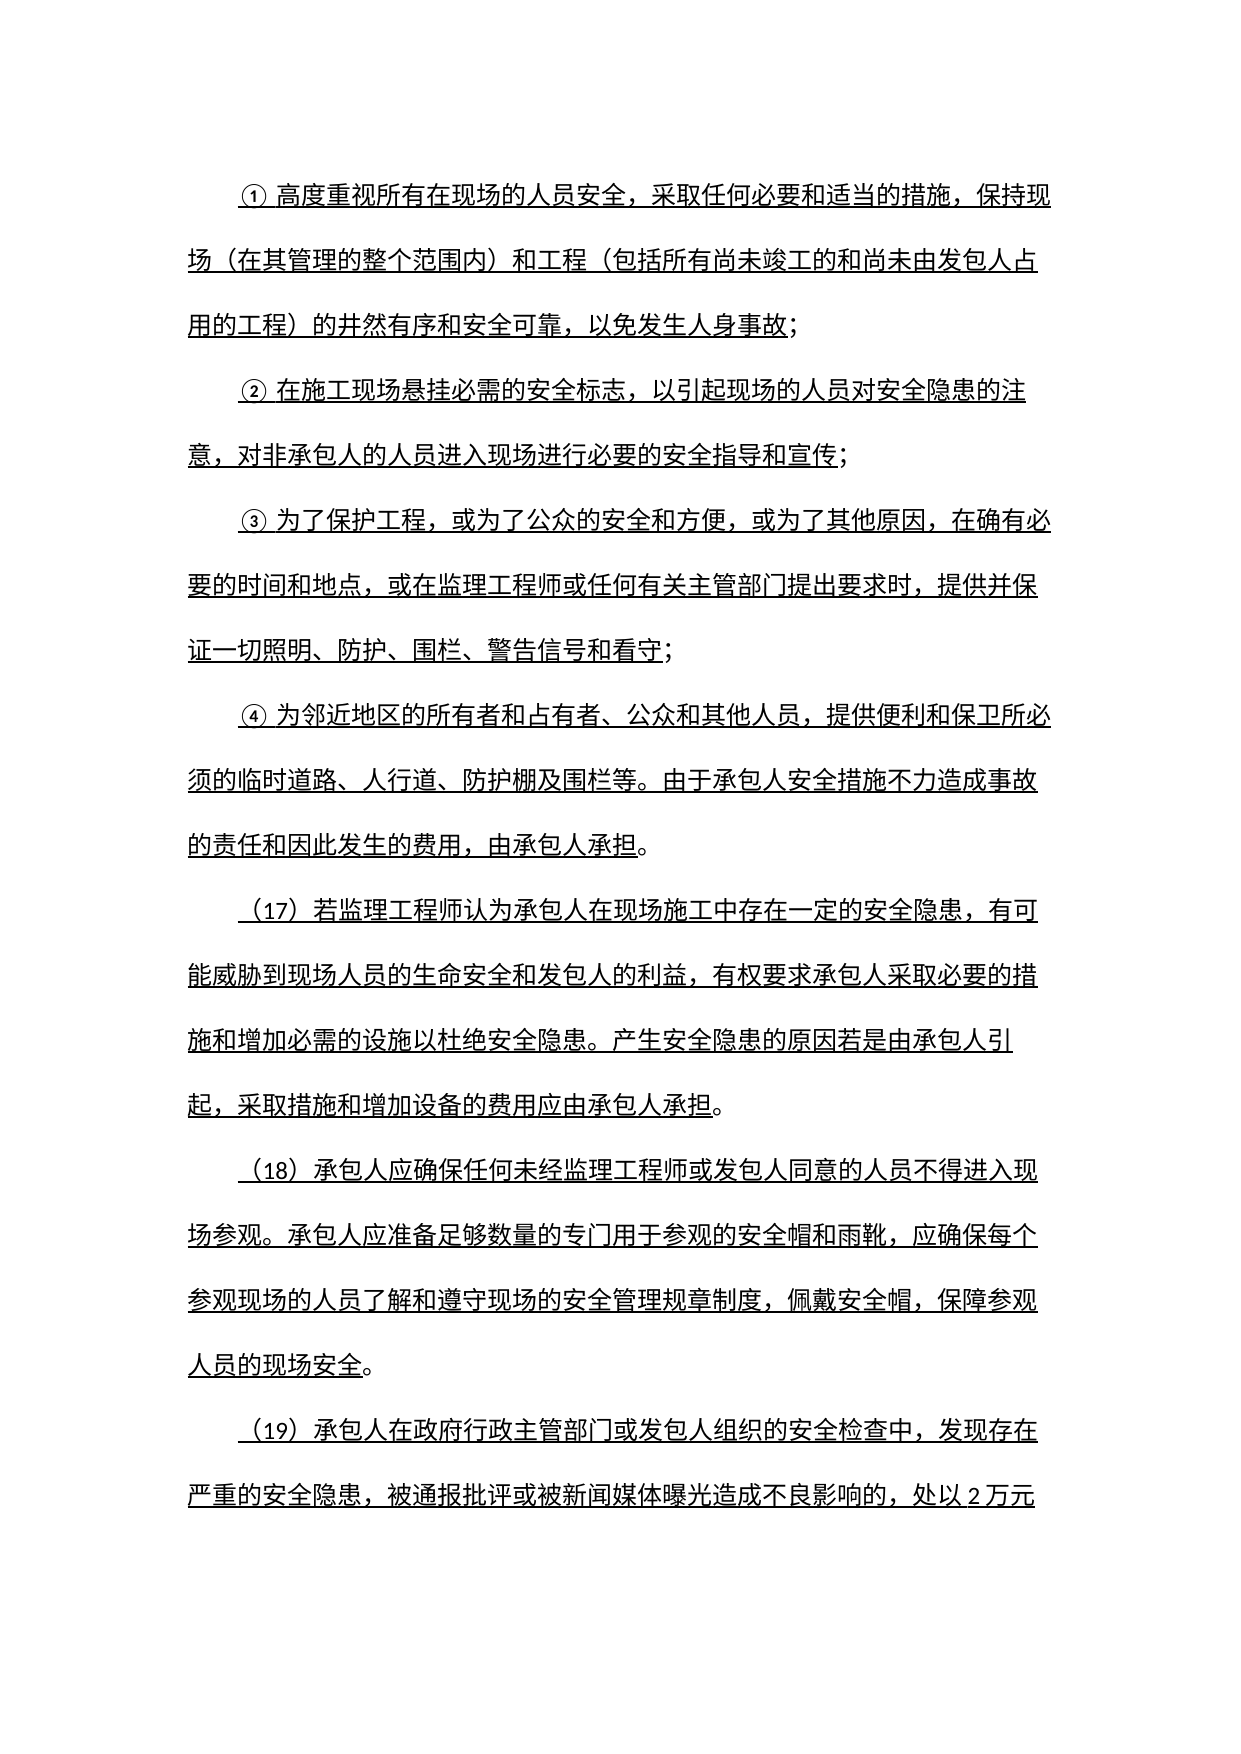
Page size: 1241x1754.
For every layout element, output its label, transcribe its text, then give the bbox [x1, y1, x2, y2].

text （17）若监理工程师认为承包人在现场施工中存在一定的安全隐患，有可能威胁到现场人员的生命安全和发包人的利益，有权要求承包人采取必要的措施和增加必需的设施以杜绝安全隐患。产生安全隐患的原因若是由承包人引起，采取措施和增加设备的费用应由承包人承担。 [187, 877, 1053, 1137]
text ②在施工现场悬挂必需的安全标志，以引起现场的人员对安全隐患的注意，对非承包人的人员进入现场进行必要的安全指导和宣传； [187, 357, 1053, 487]
text ①高度重视所有在现场的人员安全，采取任何必要和适当的措施，保持现场（在其管理的整个范围内）和工程（包括所有尚未竣工的和尚未由发包人占用的工程）的井然有序和安全可靠，以免发生人身事故； [187, 162, 1053, 357]
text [187, 1397, 1053, 1527]
text ④为邻近地区的所有者和占有者、公众和其他人员，提供便利和保卫所必须的临时道路、人行道、防护棚及围栏等。由于承包人安全措施不力造成事故的责任和因此发生的费用，由承包人承担。 [187, 682, 1053, 877]
text ③为了保护工程，或为了公众的安全和方便，或为了其他原因，在确有必要的时间和地点，或在监理工程师或任何有关主管部门提出要求时，提供并保证一切照明、防护、围栏、警告信号和看守； [187, 487, 1053, 682]
text （18）承包人应确保任何未经监理工程师或发包人同意的人员不得进入现场参观。承包人应准备足够数量的专门用于参观的安全帽和雨靴，应确保每个参观现场的人员了解和遵守现场的安全管理规章制度，佩戴安全帽，保障参观人员的现场安全。 [187, 1137, 1053, 1397]
